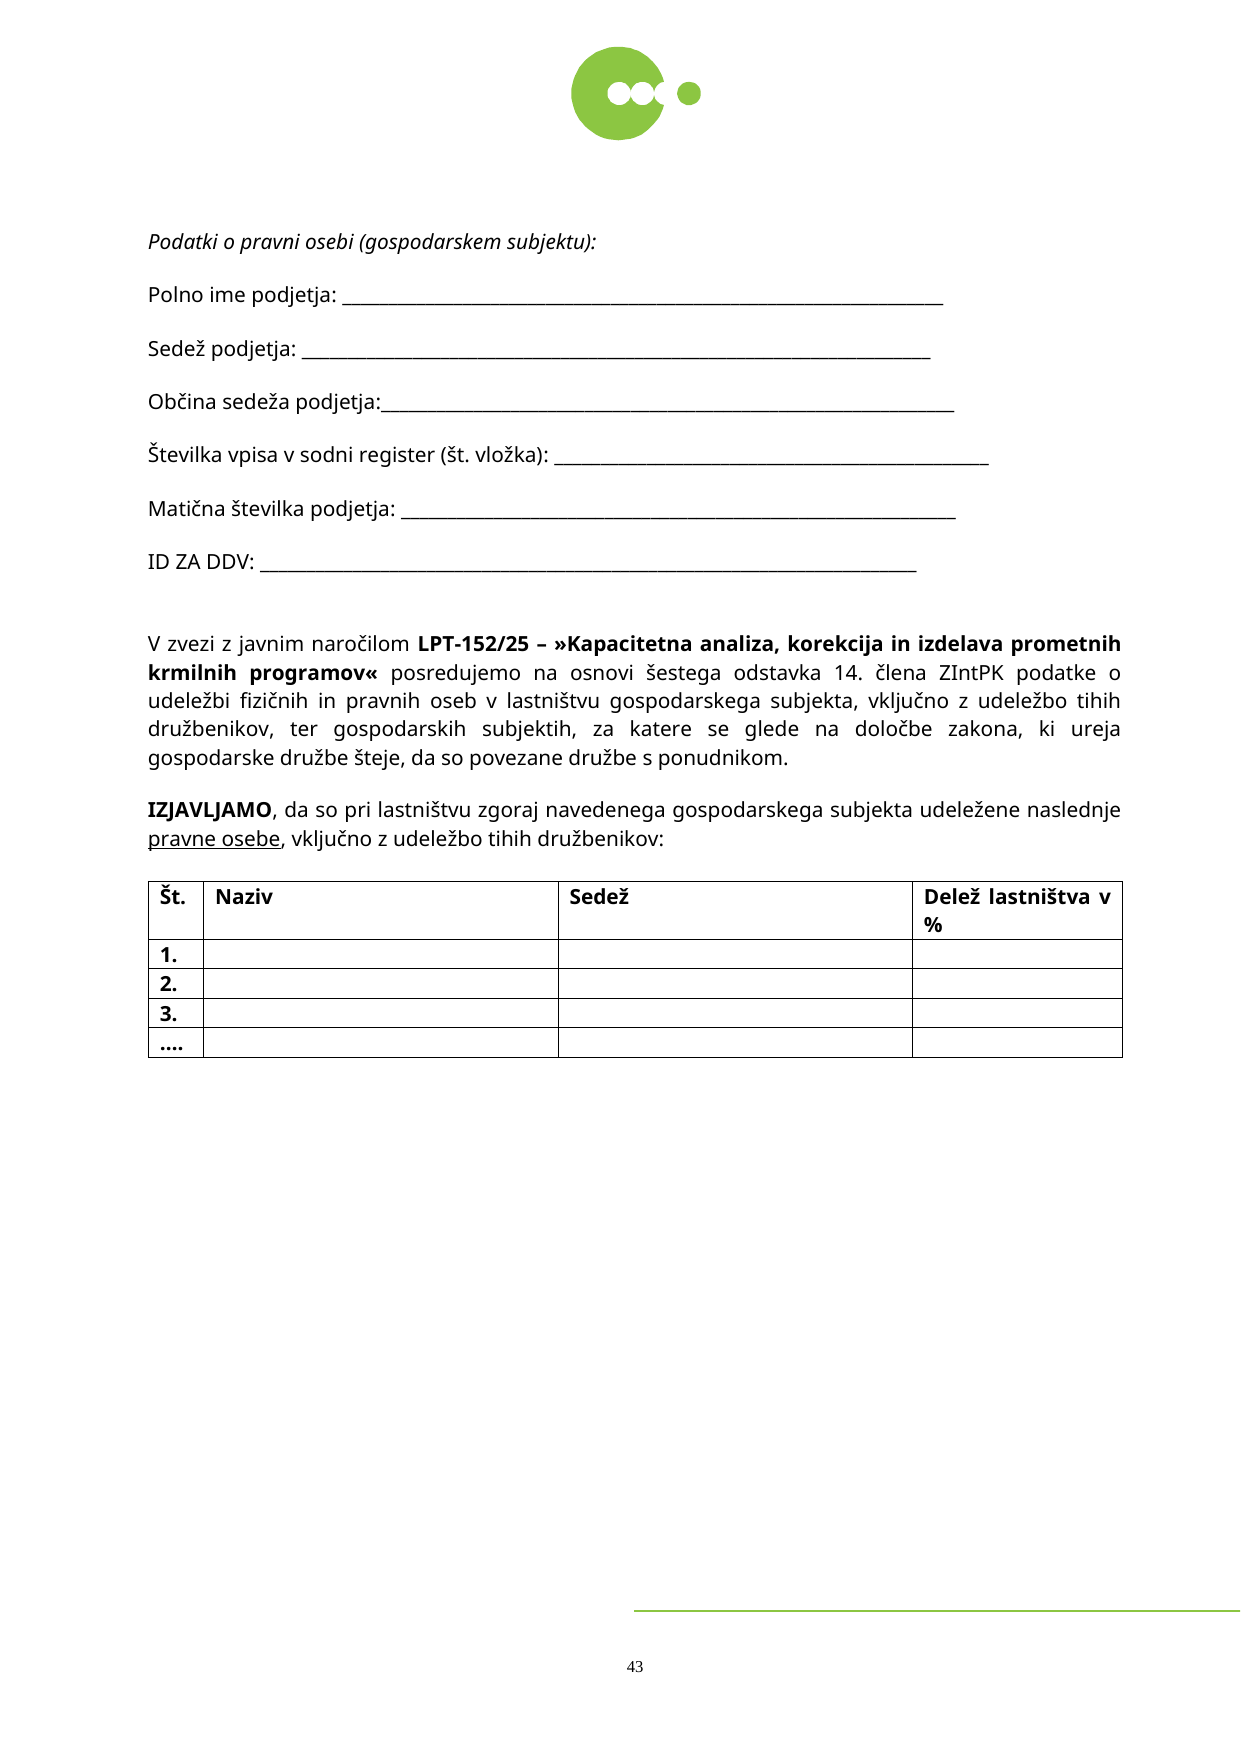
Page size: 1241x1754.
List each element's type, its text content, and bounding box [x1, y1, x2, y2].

table_cell [559, 940, 912, 968]
table_cell 3. [149, 999, 203, 1027]
table_cell [559, 969, 912, 998]
text Sedež podjetja: ____________________________________________________________________ [148, 334, 1122, 362]
table_header Naziv [204, 882, 558, 939]
table_cell [204, 969, 558, 998]
table_cell 2. [149, 969, 203, 998]
text Podatki o pravni osebi (gospodarskem subjektu): [148, 227, 1122, 255]
text Polno ime podjetja: _________________________________________________________________ [148, 280, 1122, 309]
table_cell …. [149, 1028, 203, 1057]
table_cell [204, 940, 558, 968]
table_cell [559, 999, 912, 1027]
table_cell [559, 1028, 912, 1057]
text IZJAVLJAMO, da so pri lastništvu zgoraj navedenega gospodarskega subjekta udeležene naslednje pravne osebe, vključno z udeležbo tihih družbenikov: [148, 796, 1122, 852]
table_cell [913, 999, 1122, 1027]
table_cell [913, 1028, 1122, 1057]
text V zvezi z javnim naročilom LPT-152/25 – »Kapacitetna analiza, korekcija in izdelava prometnih krmilnih programov« posredujemo na osnovi šestega odstavka 14. člena ZIntPK podatke o udeležbi fizičnih in pravnih oseb v lastništvu gospodarskega subjekta, vključno z udeležbo tihih družbenikov, ter gospodarskih subjektih, za katere se glede na določbe zakona, ki ureja gospodarske družbe šteje, da so povezane družbe s ponudnikom. [148, 629, 1122, 771]
table_header Sedež [559, 882, 912, 939]
text Občina sedeža podjetja:______________________________________________________________ [148, 387, 1122, 416]
table_cell [204, 999, 558, 1027]
table_header Št. [149, 882, 203, 939]
text ID ZA DDV: _______________________________________________________________________ [148, 547, 1122, 576]
table_cell [913, 969, 1122, 998]
text Številka vpisa v sodni register (št. vložka): _______________________________________________ [148, 441, 1122, 469]
table_cell 1. [149, 940, 203, 968]
table_cell [913, 940, 1122, 968]
table_header Delež lastništva v % [913, 882, 1122, 939]
table_cell [204, 1028, 558, 1057]
text Matična številka podjetja: ____________________________________________________________ [148, 494, 1122, 522]
